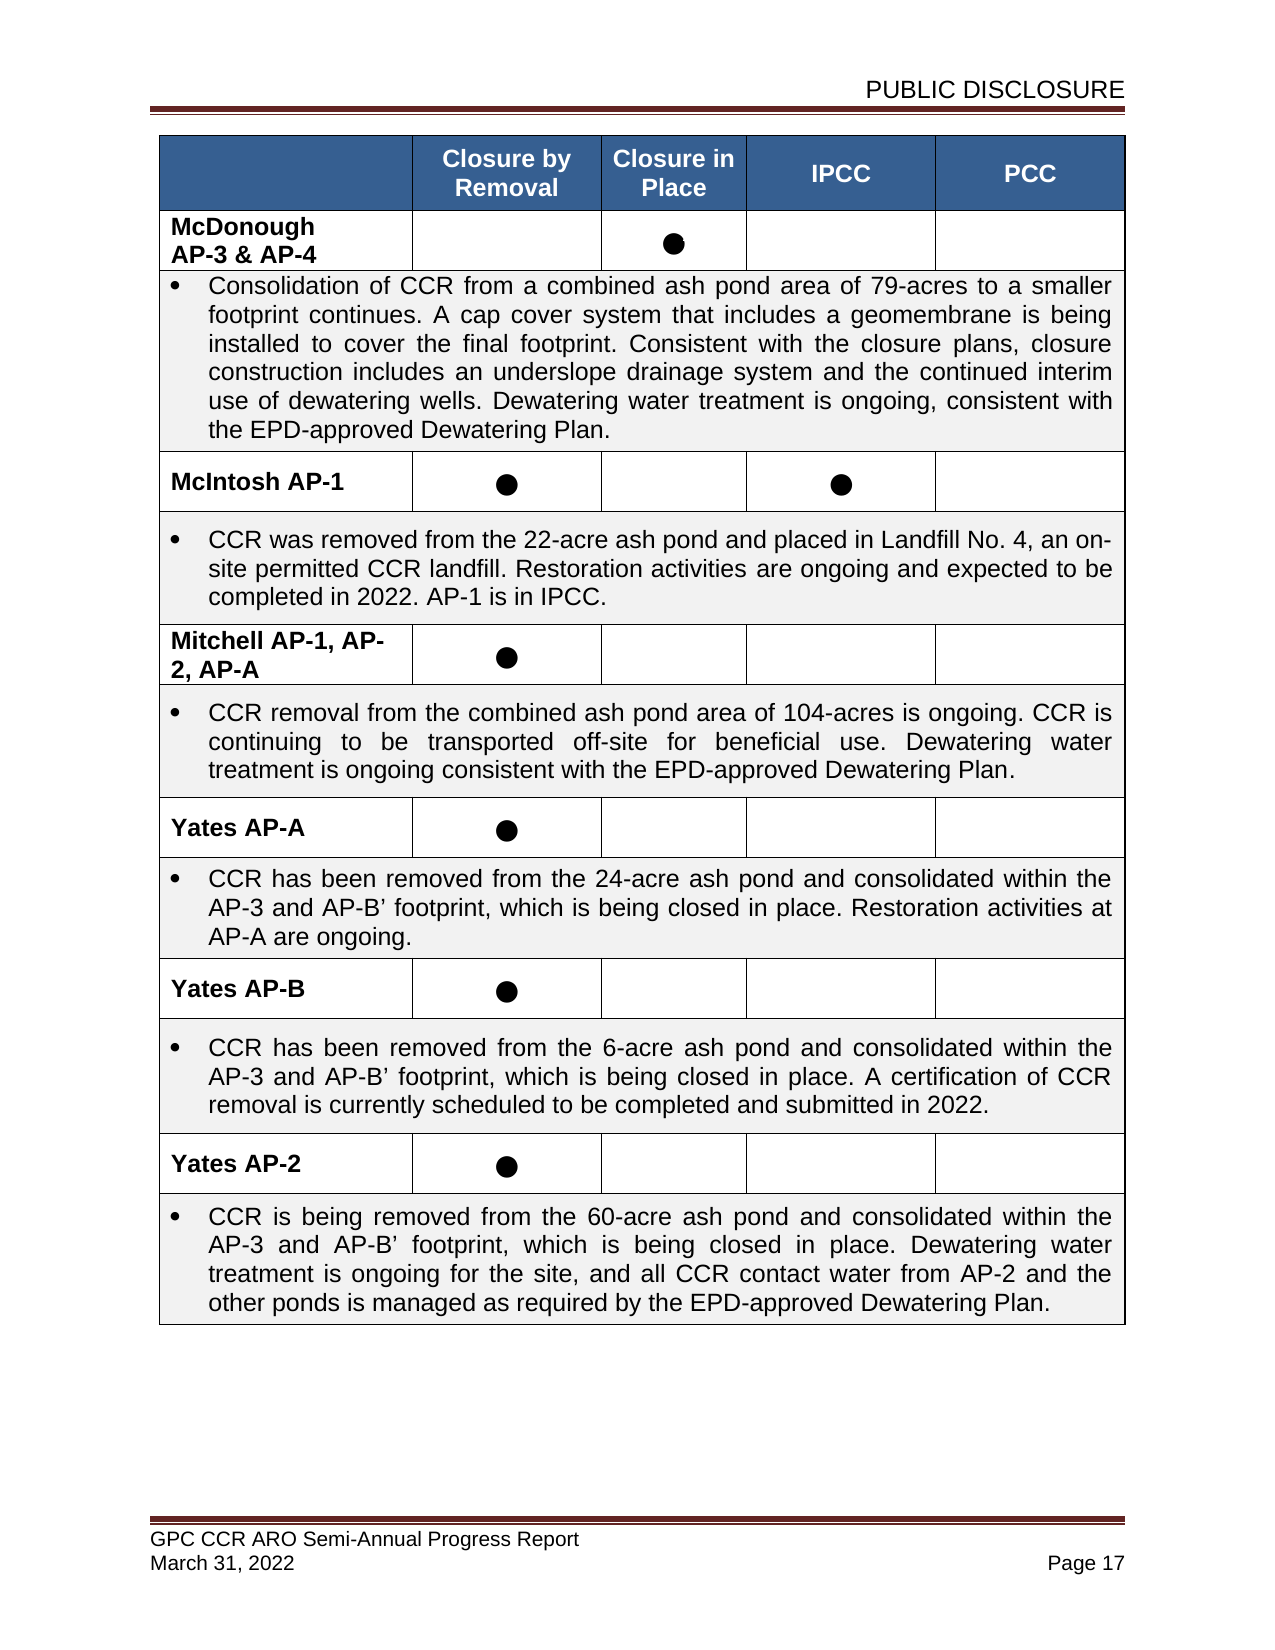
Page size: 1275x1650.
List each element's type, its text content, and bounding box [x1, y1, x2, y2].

table_cell McIntosh AP-1 [160, 452, 412, 511]
table_cell ● [413, 959, 601, 1018]
table_cell [936, 625, 1124, 684]
table_cell [602, 452, 746, 511]
table_cell Yates AP-B [160, 959, 412, 1018]
table_cell ● [413, 1134, 601, 1193]
table_cell [602, 959, 746, 1018]
table_cell [602, 625, 746, 684]
table_cell CCR has been removed from the 24-acre ash pond and consolidated within the AP-3 and AP-B’ footprint, which is being closed in place. Restoration activities at AP-A are ongoing. [160, 858, 1124, 958]
table_cell [602, 1134, 746, 1193]
table_cell Consolidation of CCR from a combined ash pond area of 79-acres to a smaller footprint continues. A cap cover system that includes a geomembrane is being installed to cover the final footprint. Consistent with the closure plans, closure construction includes an underslope drainage system and the continued interim use of dewatering wells. Dewatering water treatment is ongoing, consistent with the EPD-approved Dewatering Plan. [160, 271, 1124, 451]
table_cell [747, 959, 935, 1018]
table_cell [936, 211, 1124, 270]
table_cell Mitchell AP-1, AP-2, AP-A [160, 625, 412, 684]
table_header Closure in Place [602, 136, 746, 210]
table_cell [747, 211, 935, 270]
table_cell CCR has been removed from the 6-acre ash pond and consolidated within the AP-3 and AP-B’ footprint, which is being closed in place. A certification of CCR removal is currently scheduled to be completed and submitted in 2022. [160, 1019, 1124, 1133]
table_cell [936, 452, 1124, 511]
table_cell Yates AP-2 [160, 1134, 412, 1193]
table_cell [936, 798, 1124, 857]
table_header Closure by Removal [413, 136, 601, 210]
table_cell Yates AP-A [160, 798, 412, 857]
table_cell ● [413, 452, 601, 511]
table_header IPCC [747, 136, 935, 210]
table_cell [413, 211, 601, 270]
table_cell [936, 959, 1124, 1018]
table_cell CCR removal from the combined ash pond area of 104-acres is ongoing. CCR is continuing to be transported off-site for beneficial use. Dewatering water treatment is ongoing consistent with the EPD-approved Dewatering Plan. [160, 685, 1124, 797]
table_header PCC [936, 136, 1124, 210]
table_cell ● [602, 211, 746, 270]
table_cell CCR was removed from the 22-acre ash pond and placed in Landfill No. 4, an on-site permitted CCR landfill. Restoration activities are ongoing and expected to be completed in 2022. AP-1 is in IPCC. [160, 512, 1124, 624]
table_cell [747, 1134, 935, 1193]
table_cell ● [413, 625, 601, 684]
table_cell [747, 798, 935, 857]
table_cell CCR is being removed from the 60-acre ash pond and consolidated within the AP-3 and AP-B’ footprint, which is being closed in place. Dewatering water treatment is ongoing for the site, and all CCR contact water from AP-2 and the other ponds is managed as required by the EPD-approved Dewatering Plan. [160, 1194, 1124, 1324]
table_cell ● [413, 798, 601, 857]
table_cell ● [747, 452, 935, 511]
table_cell McDonough AP-3 & AP-4 [160, 211, 412, 270]
table_cell [747, 625, 935, 684]
table_cell [936, 1134, 1124, 1193]
table_header [160, 136, 412, 210]
table_cell [602, 798, 746, 857]
